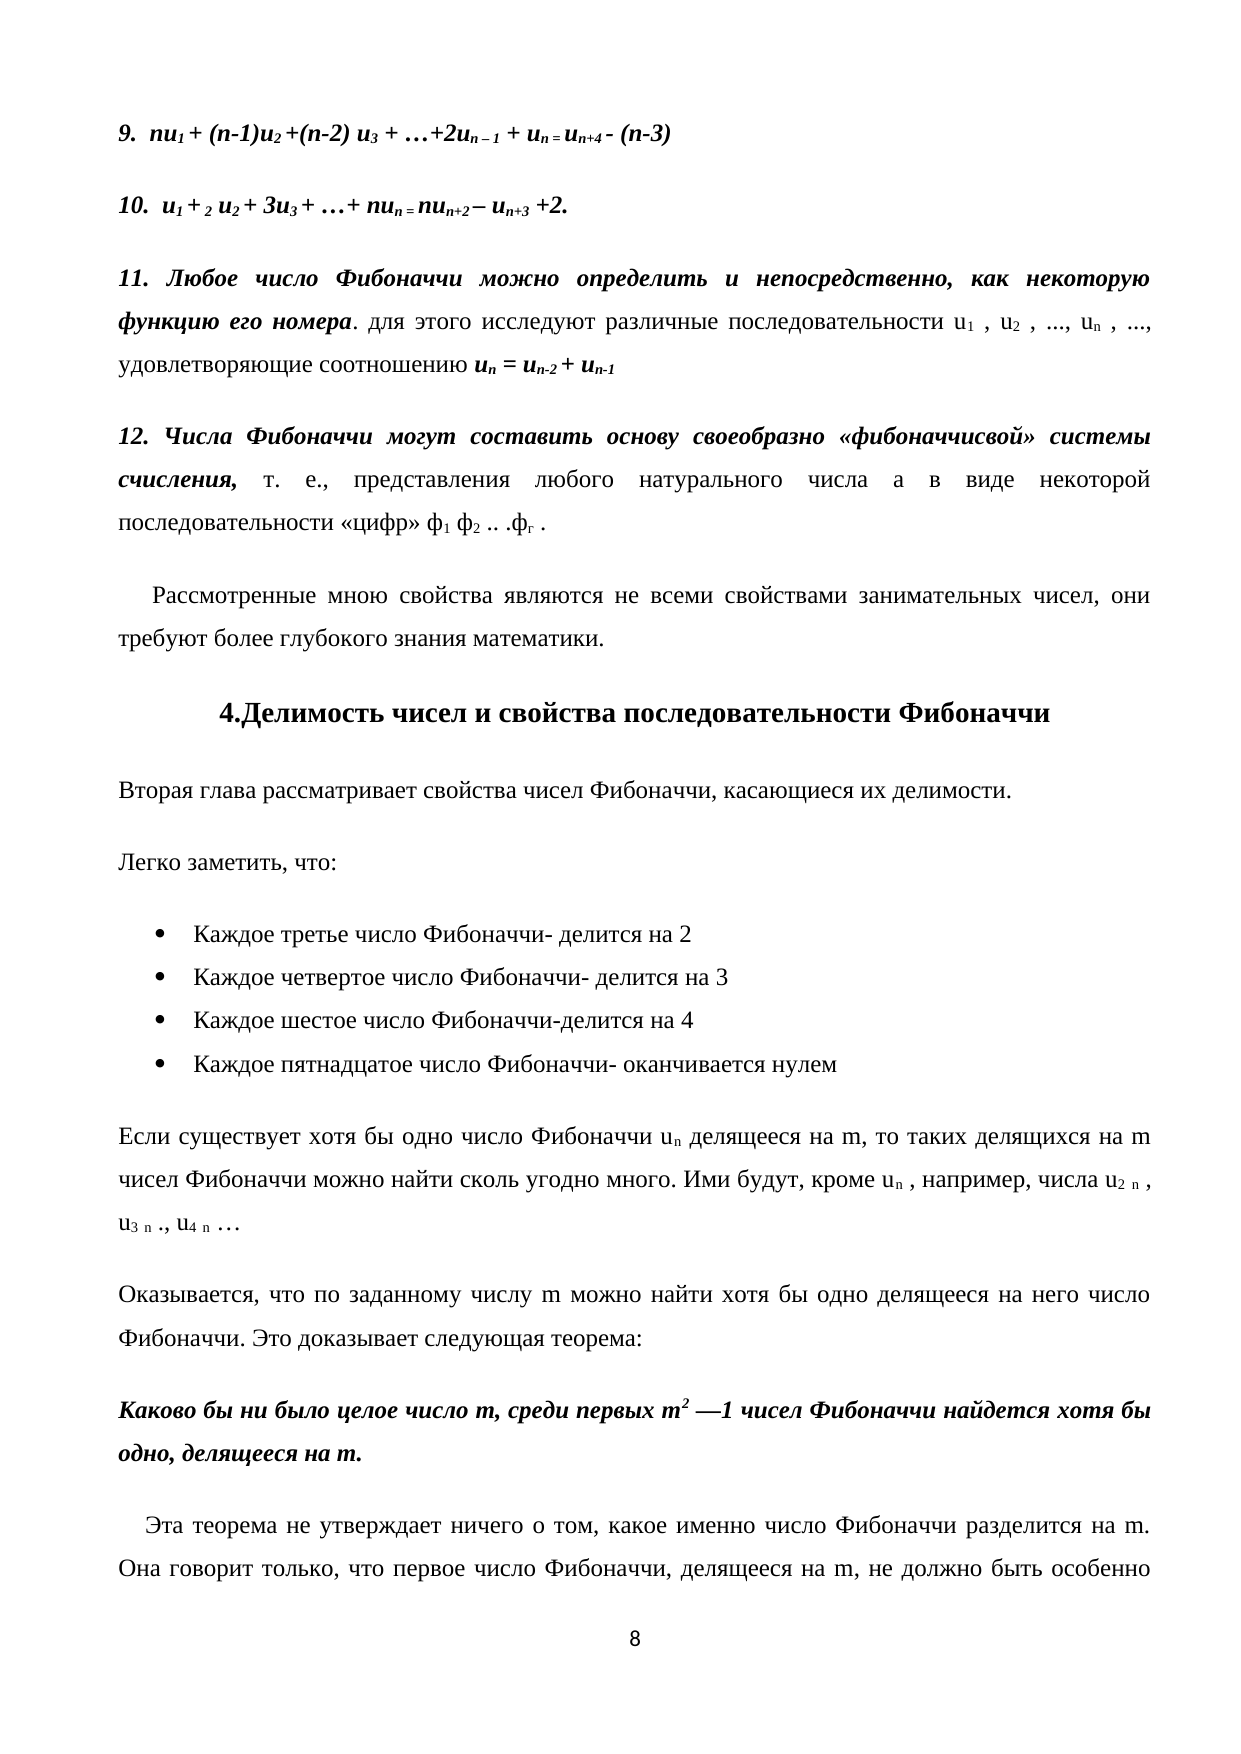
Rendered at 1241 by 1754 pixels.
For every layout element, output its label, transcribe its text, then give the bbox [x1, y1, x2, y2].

text 9. nu1 + (n-1)u2 +(n-2) u3 + …+2un – 1 + un = un+4 - (n-3) [118, 118, 1152, 147]
text Вторая глава рассматривает свойства чисел Фибоначчи, касающиеся их делимости. [118, 775, 1152, 803]
text Легко заметить, что: [118, 847, 1152, 876]
text Каково бы ни было целое число m, среди первых m2 —1 чисел Фибоначчи найдется хотя бы одно, делящееся на m. [118, 1395, 1152, 1467]
text Рассмотренные мною свойства являются не всеми свойствами занимательных чисел, они требуют более глубокого знания математики. [118, 580, 1152, 652]
text 12. Числа Фибоначчи могут составить основу своеобразно «фибоначчисвой» системы счисления, т. е., представления любого натурального числа а в виде некоторой последовательности «цифр» ф1 ф2 .. .фг . [118, 421, 1152, 536]
text Оказывается, что по заданному числу m можно найти хотя бы одно делящееся на него число Фибоначчи. Это доказывает следующая теорема: [118, 1279, 1152, 1351]
list Каждое четвертое число Фибоначчи- делится на 3 [156, 962, 1152, 991]
list Каждое шестое число Фибоначчи-делится на 4 [156, 1006, 1152, 1034]
list Каждое пятнадцатое число Фибоначчи- оканчивается нулем [156, 1049, 1152, 1077]
text 10. u1 + 2 u2 + 3u3 + …+ nun = nun+2 – un+3 +2. [118, 190, 1152, 219]
text 11. Любое число Фибоначчи можно определить и непосредственно, как некоторую функцию его номера. для этого исследуют различные последовательности u1 , u2 , ..., un , ..., удовлетворяющие соотношению un = un-2 + un-1 [118, 263, 1152, 378]
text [118, 1510, 1152, 1582]
text 4.Делимость чисел и свойства последовательности Фибоначчи [118, 695, 1152, 729]
list Каждое третье число Фибоначчи- делится на 2 [156, 919, 1152, 948]
text Если существует хотя бы одно число Фибоначчи un делящееся на m, то таких делящихся на m чисел Фибоначчи можно найти сколь угодно много. Ими будут, кроме un , например, числа u2 n , u3 n ., u4 n … [118, 1121, 1152, 1236]
